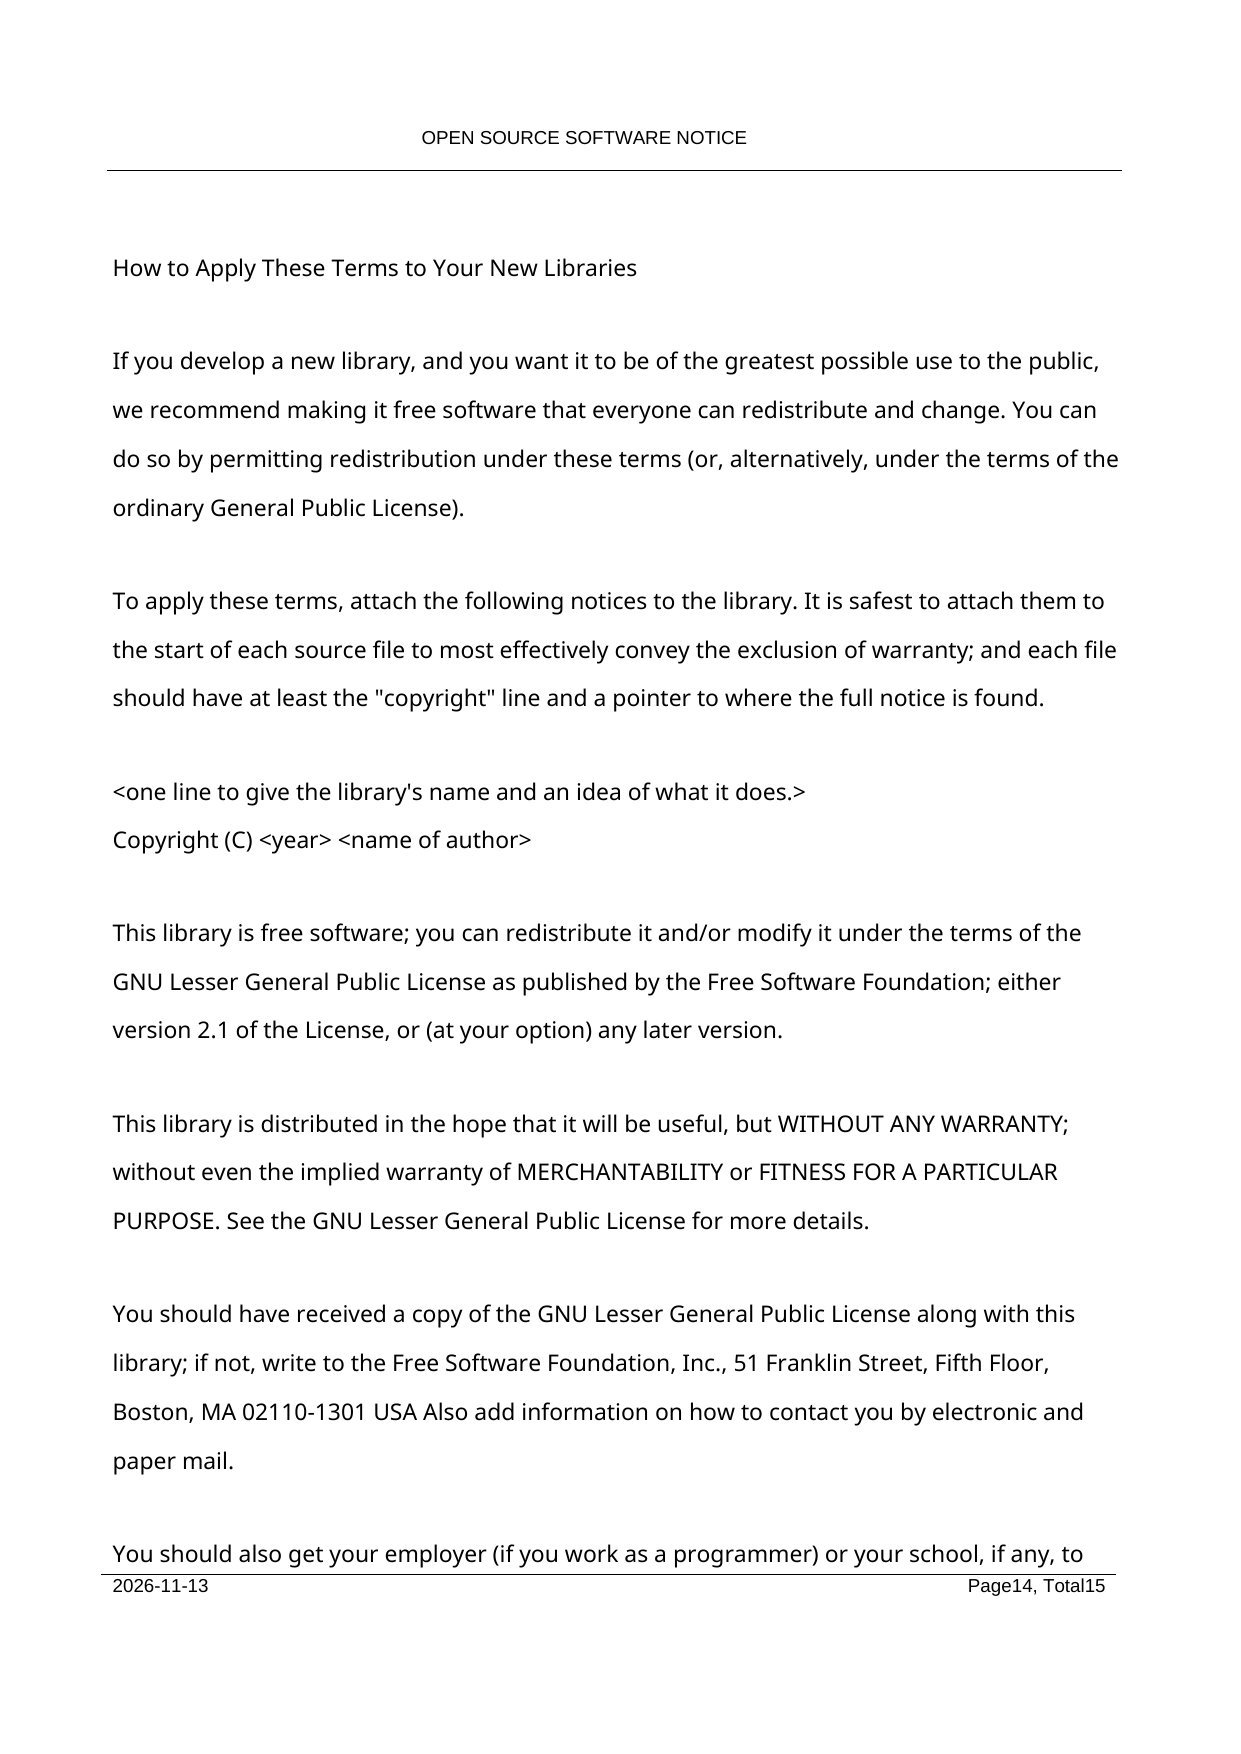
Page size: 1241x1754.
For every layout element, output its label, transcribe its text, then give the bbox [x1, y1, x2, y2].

text This library is free software; you can redistribute it and/or modify it under the terms of the GNU Lesser General Public License as published by the Free Software Foundation; either version 2.1 of the License, or (at your option) any later version. [112, 916, 1128, 1046]
text If you develop a new library, and you want it to be of the greatest possible use to the public, we recommend making it free software that everyone can redistribute and change. You can do so by permitting redistribution under these terms (or, alternatively, under the terms of the ordinary General Public License). [112, 345, 1128, 523]
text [112, 1537, 1128, 1570]
text <one line to give the library's name and an idea of what it does.> [112, 775, 1128, 807]
text You should have received a copy of the GNU Lesser General Public License along with this library; if not, write to the Free Software Foundation, Inc., 51 Franklin Street, Fifth Floor, Boston, MA 02110-1301 USA Also add information on how to contact you by electronic and paper mail. [112, 1298, 1128, 1476]
text Copyright (C) <year> <name of author> [112, 823, 1128, 856]
text This library is distributed in the hope that it will be useful, but WITHOUT ANY WARRANTY; without even the implied warranty of MERCHANTABILITY or FITNESS FOR A PARTICULAR PURPOSE. See the GNU Lesser General Public License for more details. [112, 1107, 1128, 1237]
text How to Apply These Terms to Your New Libraries [112, 251, 1128, 284]
text To apply these terms, attach the following notices to the library. It is safest to attach them to the start of each source file to most effectively convey the exclusion of warranty; and each file should have at least the "copyright" line and a pointer to where the full notice is found. [112, 584, 1128, 714]
